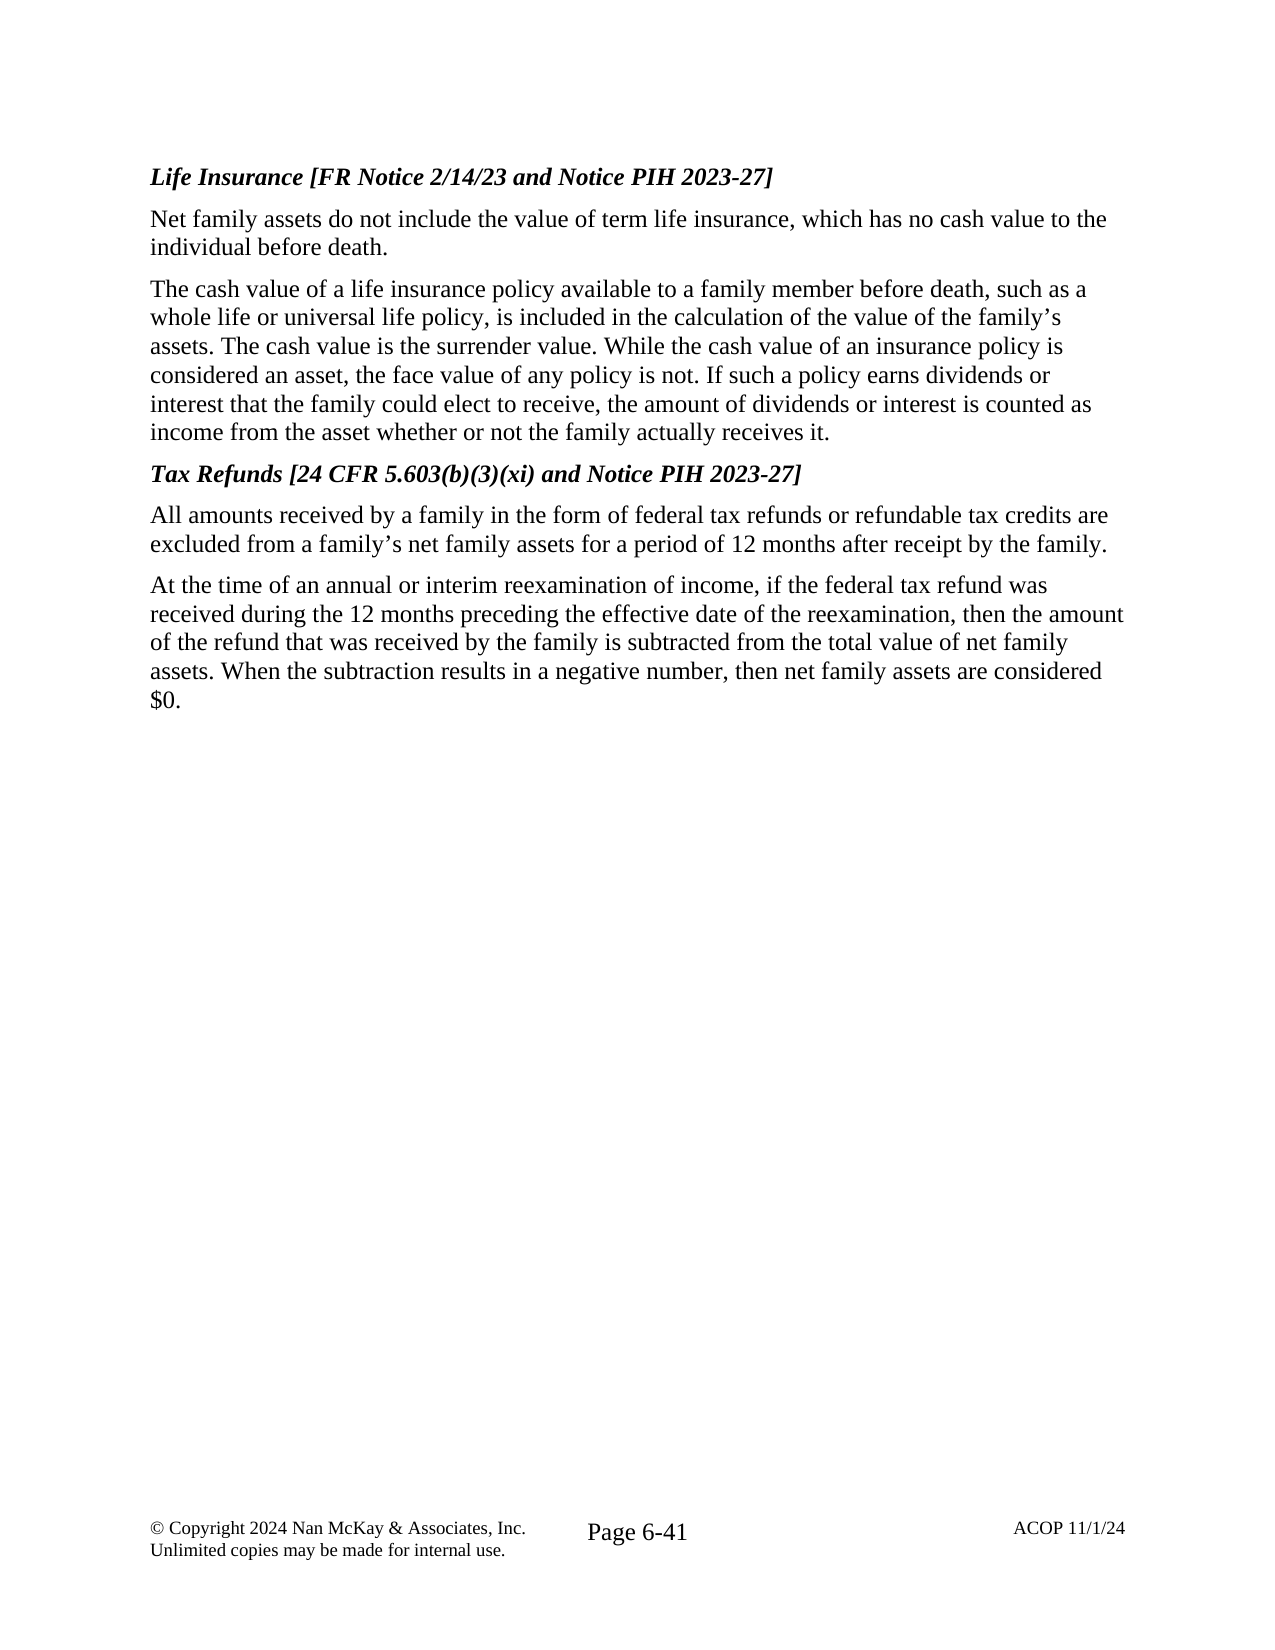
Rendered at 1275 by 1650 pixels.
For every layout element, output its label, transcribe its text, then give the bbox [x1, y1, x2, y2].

text All amounts received by a family in the form of federal tax refunds or refundable tax credits are excluded from a family’s net family assets for a period of 12 months after receipt by the family. [150, 500, 1125, 557]
text Life Insurance [FR Notice 2/14/23 and Notice PIH 2023-27] [150, 162, 1125, 191]
text Net family assets do not include the value of term life insurance, which has no cash value to the individual before death. [150, 204, 1125, 261]
text The cash value of a life insurance policy available to a family member before death, such as a whole life or universal life policy, is included in the calculation of the value of the family’s assets. The cash value is the surrender value. While the cash value of an insurance policy is considered an asset, the face value of any policy is not. If such a policy earns dividends or interest that the family could elect to receive, the amount of dividends or interest is counted as income from the asset whether or not the family actually receives it. [150, 274, 1125, 446]
text Tax Refunds [24 CFR 5.603(b)(3)(xi) and Notice PIH 2023-27] [150, 459, 1125, 487]
text At the time of an annual or interim reexamination of income, if the federal tax refund was received during the 12 months preceding the effective date of the reexamination, then the amount of the refund that was received by the family is subtracted from the total value of net family assets. When the subtraction results in a negative number, then net family assets are considered $0. [150, 570, 1125, 714]
